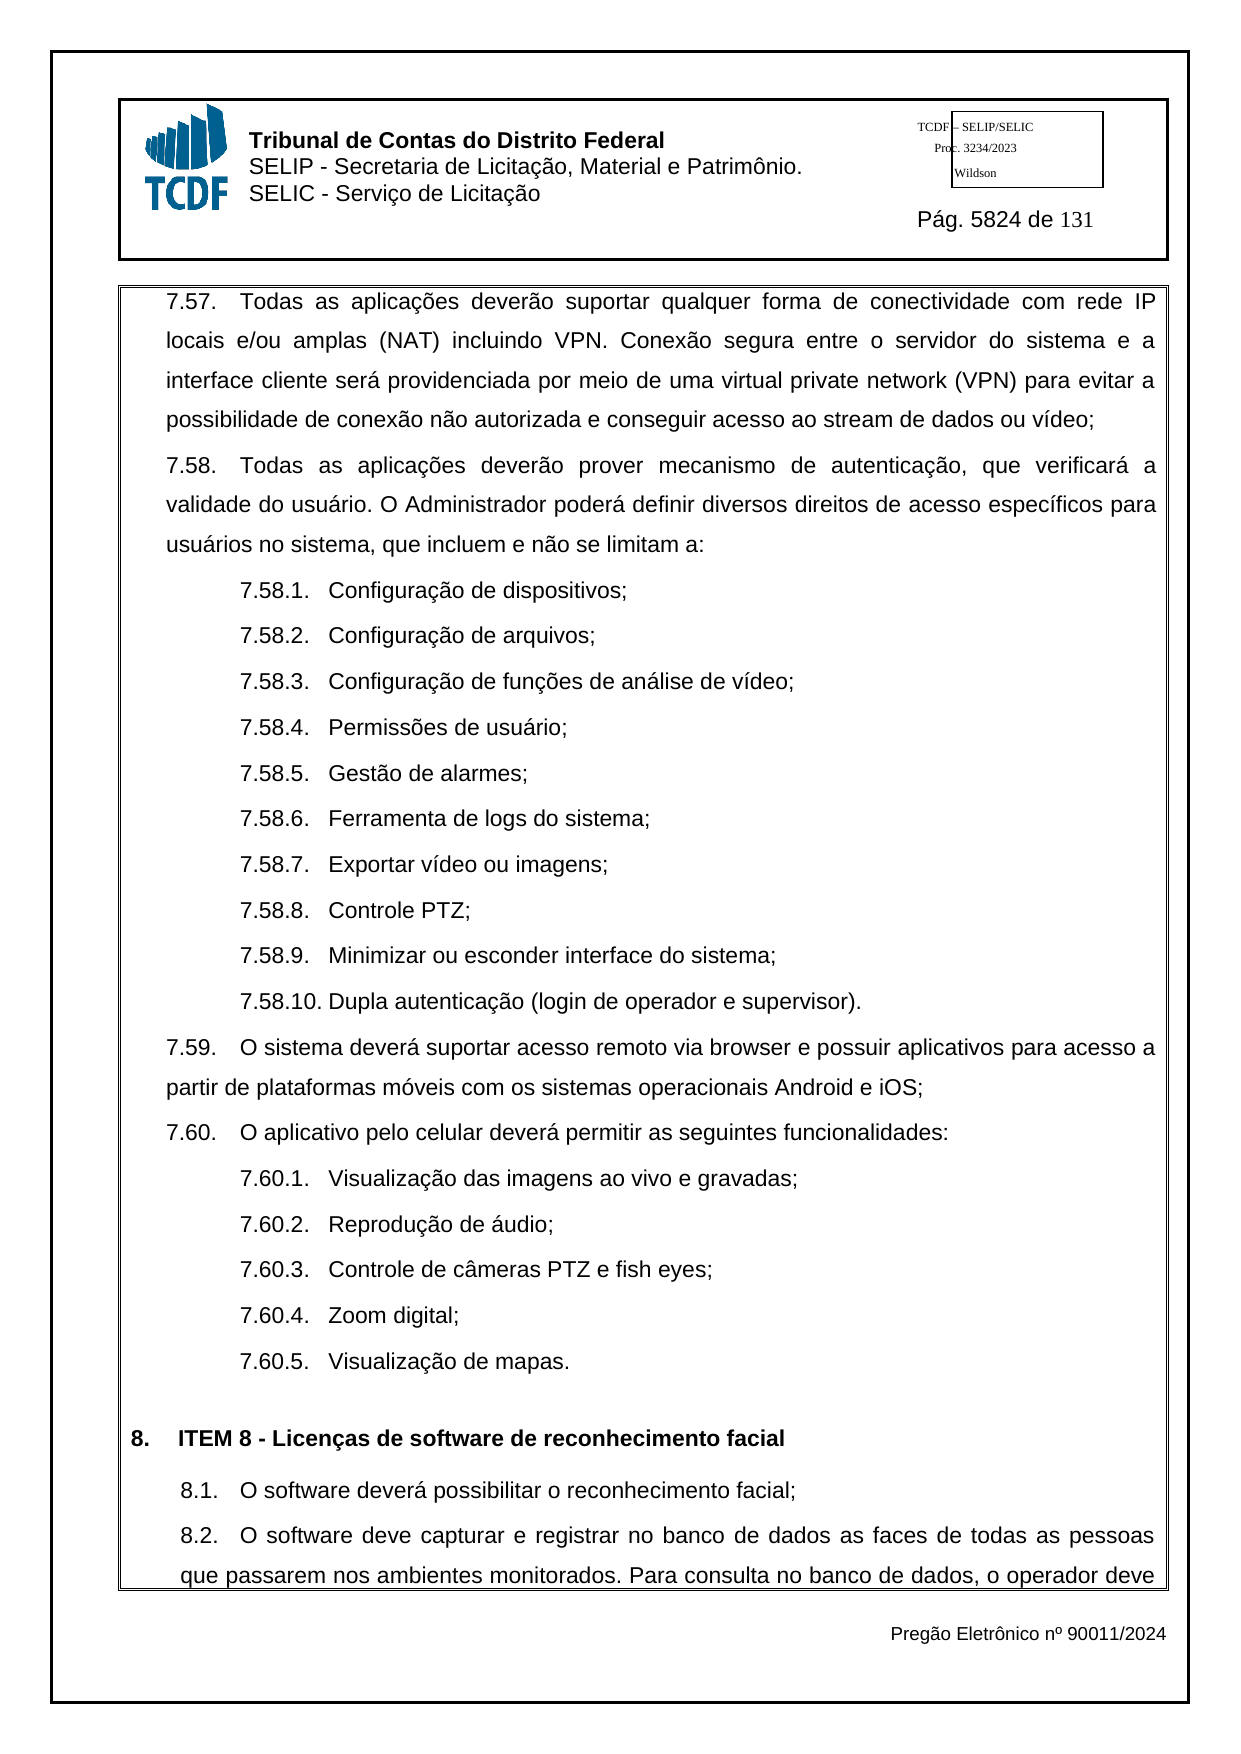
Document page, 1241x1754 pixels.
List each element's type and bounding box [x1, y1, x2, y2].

picture [130, 101, 242, 212]
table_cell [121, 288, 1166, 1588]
